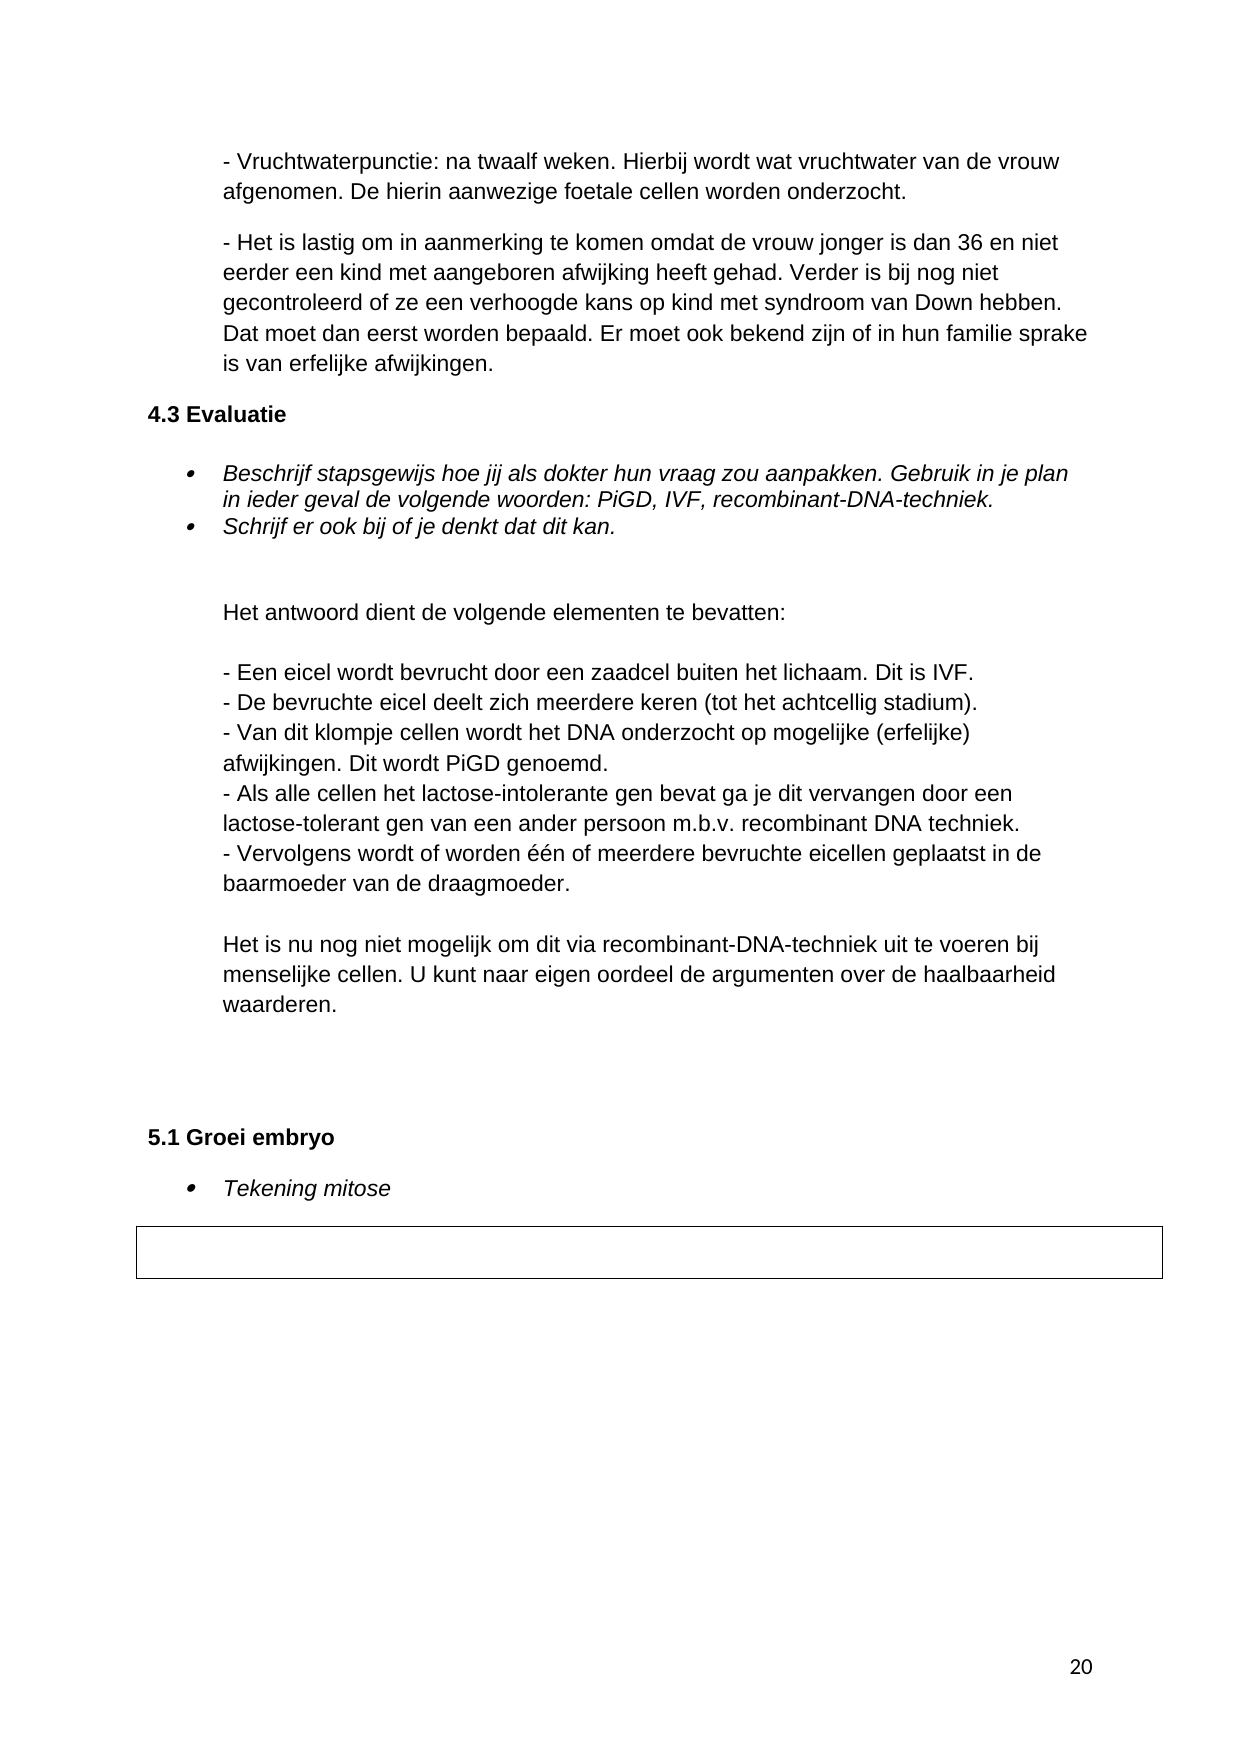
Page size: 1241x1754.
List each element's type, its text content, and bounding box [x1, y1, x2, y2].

text - Vervolgens wordt of worden één of meerdere bevruchte eicellen geplaatst in de baarmoeder van de draagmoeder. [223, 840, 1093, 897]
list Beschrijf stapsgewijs hoe jij als dokter hun vraag zou aanpakken. Gebruik in je plan in ieder geval de volgende woorden: PiGD, IVF, recombinant-DNA-techniek. [185, 460, 1093, 513]
text - Het is lastig om in aanmerking te komen omdat de vrouw jonger is dan 36 en niet eerder een kind met aangeboren afwijking heeft gehad. Verder is bij nog niet gecontroleerd of ze een verhoogde kans op kind met syndroom van Down hebben. Dat moet dan eerst worden bepaald. Er moet ook bekend zijn of in hun familie sprake is van erfelijke afwijkingen. [223, 229, 1093, 376]
list Schrijf er ook bij of je denkt dat dit kan. [185, 513, 1093, 539]
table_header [137, 1227, 1162, 1278]
text - Van dit klompje cellen wordt het DNA onderzocht op mogelijke (erfelijke) afwijkingen. Dit wordt PiGD genoemd. [223, 719, 1093, 776]
text - Als alle cellen het lactose-intolerante gen bevat ga je dit vervangen door een lactose-tolerant gen van een ander persoon m.b.v. recombinant DNA techniek. [223, 780, 1093, 836]
text - Vruchtwaterpunctie: na twaalf weken. Hierbij wordt wat vruchtwater van de vrouw afgenomen. De hierin aanwezige foetale cellen worden onderzocht. [223, 148, 1093, 204]
text - Een eicel wordt bevrucht door een zaadcel buiten het lichaam. Dit is IVF. [223, 659, 1093, 685]
text Het antwoord dient de volgende elementen te bevatten: [223, 598, 1093, 625]
text - De bevruchte eicel deelt zich meerdere keren (tot het achtcellig stadium). [223, 689, 1093, 716]
text Het is nu nog niet mogelijk om dit via recombinant-DNA-techniek uit te voeren bij menselijke cellen. U kunt naar eigen oordeel de argumenten over de haalbaarheid waarderen. [223, 931, 1093, 1018]
text 5.1 Groei embryo [148, 1123, 1093, 1150]
list Tekening mitose [185, 1174, 1093, 1201]
text 4.3 Evaluatie [148, 401, 1093, 427]
